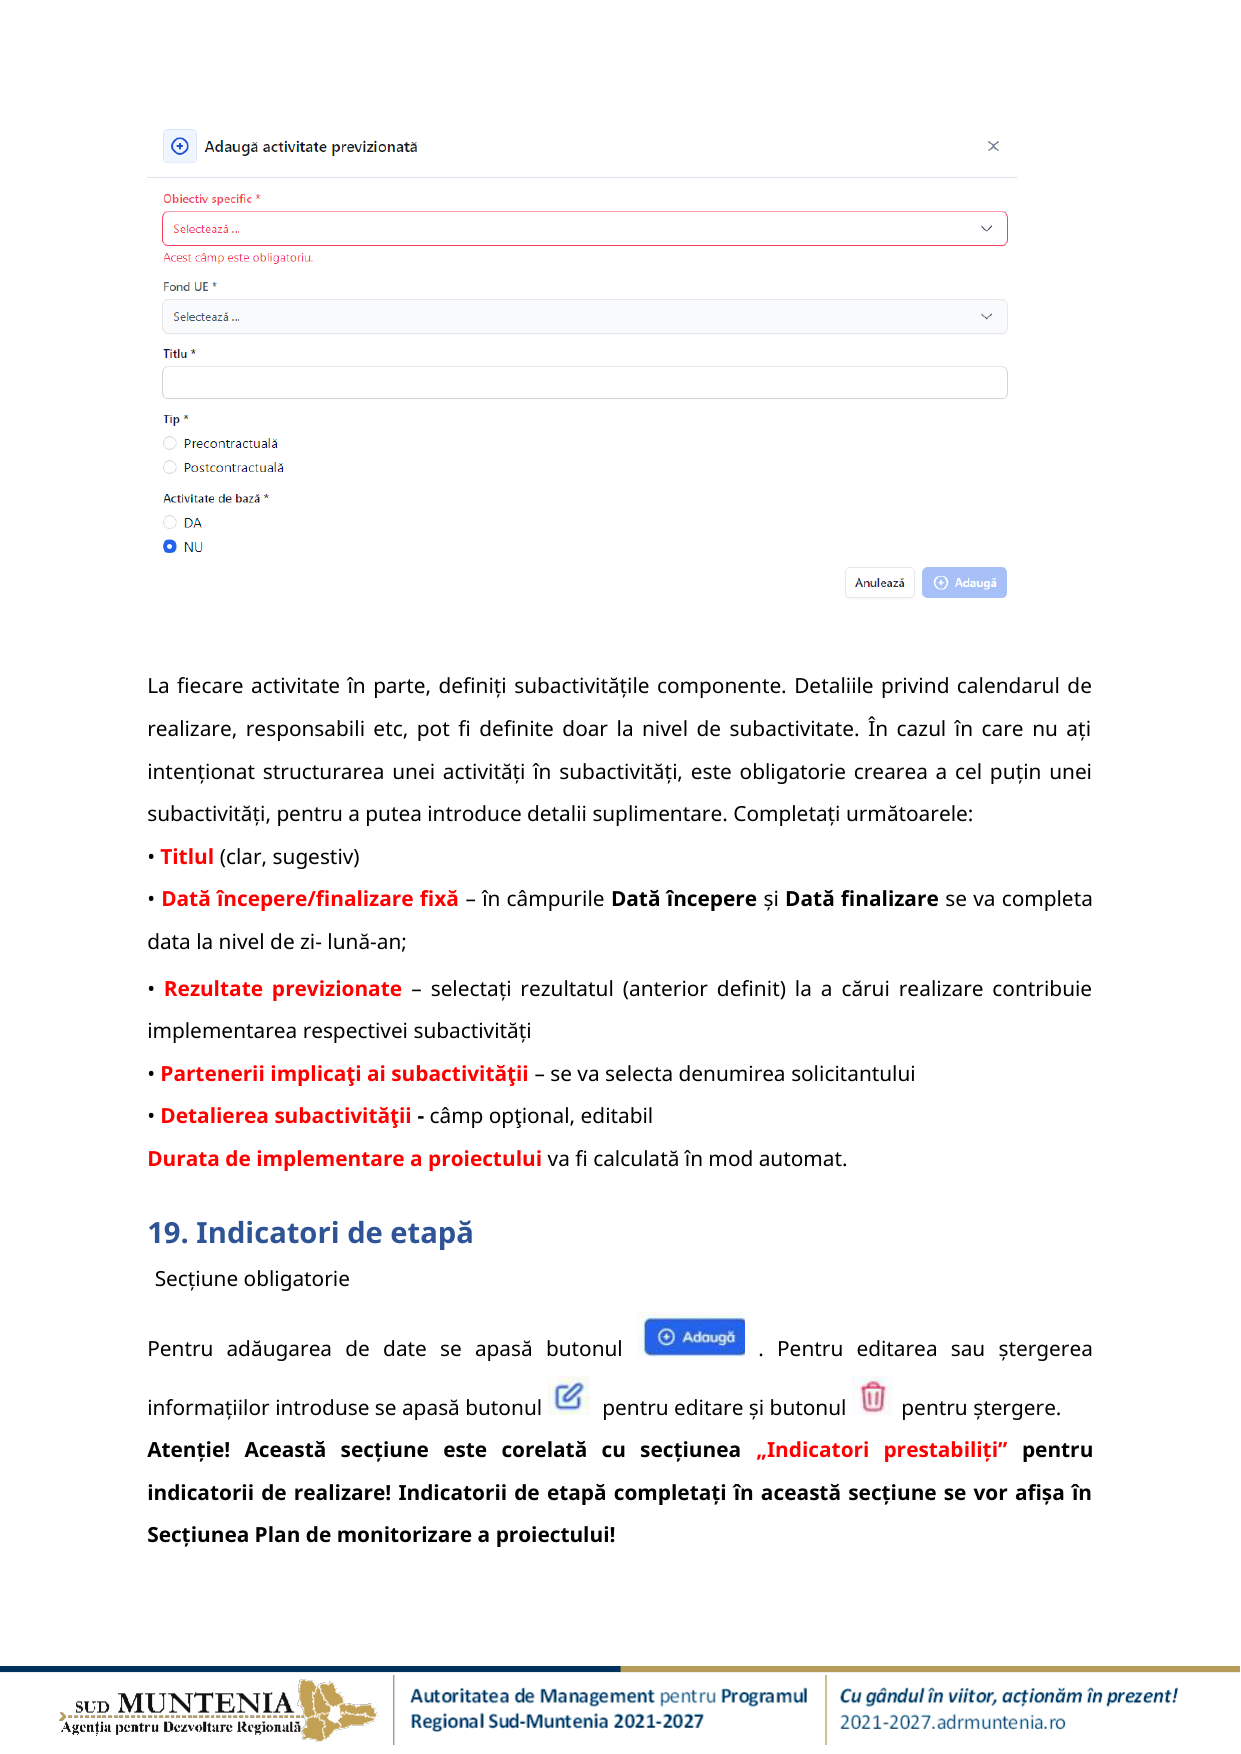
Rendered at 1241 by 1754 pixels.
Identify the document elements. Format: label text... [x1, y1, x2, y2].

text • Detalierea subactivităţii - câmp opţional, editabil [147, 1102, 1093, 1130]
text • Rezultate previzionate – selectați rezultatul (anterior definit) la a cărui realizare contribuie implementarea respectivei subactivități [147, 974, 1093, 1045]
text • Partenerii implicaţi ai subactivităţii – se va selecta denumirea solicitantului [147, 1059, 1093, 1087]
text Atenție! Această secțiune este corelată cu secțiunea „Indicatori prestabiliți” pentru indicatorii de realizare! Indicatorii de etapă completați în această secțiune se vor afișa în Secțiunea Plan de monitorizare a proiectului! [147, 1435, 1093, 1549]
picture [0, 1666, 1241, 1746]
text Durata de implementare a proiectului va fi calculată în mod automat. [147, 1144, 1093, 1173]
subtitle 19. Indicatori de etapă [147, 1212, 1093, 1252]
text • Titlul (clar, sugestiv) [147, 842, 1093, 870]
text La fiecare activitate în parte, definiți subactivitățile componente. Detaliile privind calendarul de realizare, responsabili etc, pot fi definite doar la nivel de subactivitate. În cazul în care nu ați intenționat structurarea unei activități în subactivități, este obligatorie crearea a cel puțin unei subactivități, pentru a putea introduce detalii suplimentare. Completați următoarele: [147, 672, 1093, 828]
text Pentru adăugarea de date se apasă butonul . Pentru editarea sau ștergerea informațiilor introduse se apasă butonul pentru editare și butonul pentru ștergere. [147, 1312, 1093, 1421]
picture [147, 120, 1018, 614]
text Secțiune obligatorie [147, 1264, 1093, 1292]
text • Dată începere/finalizare fixă – în câmpurile Dată începere și Dată finalizare se va completa data la nivel de zi- lună-an; [147, 884, 1093, 956]
